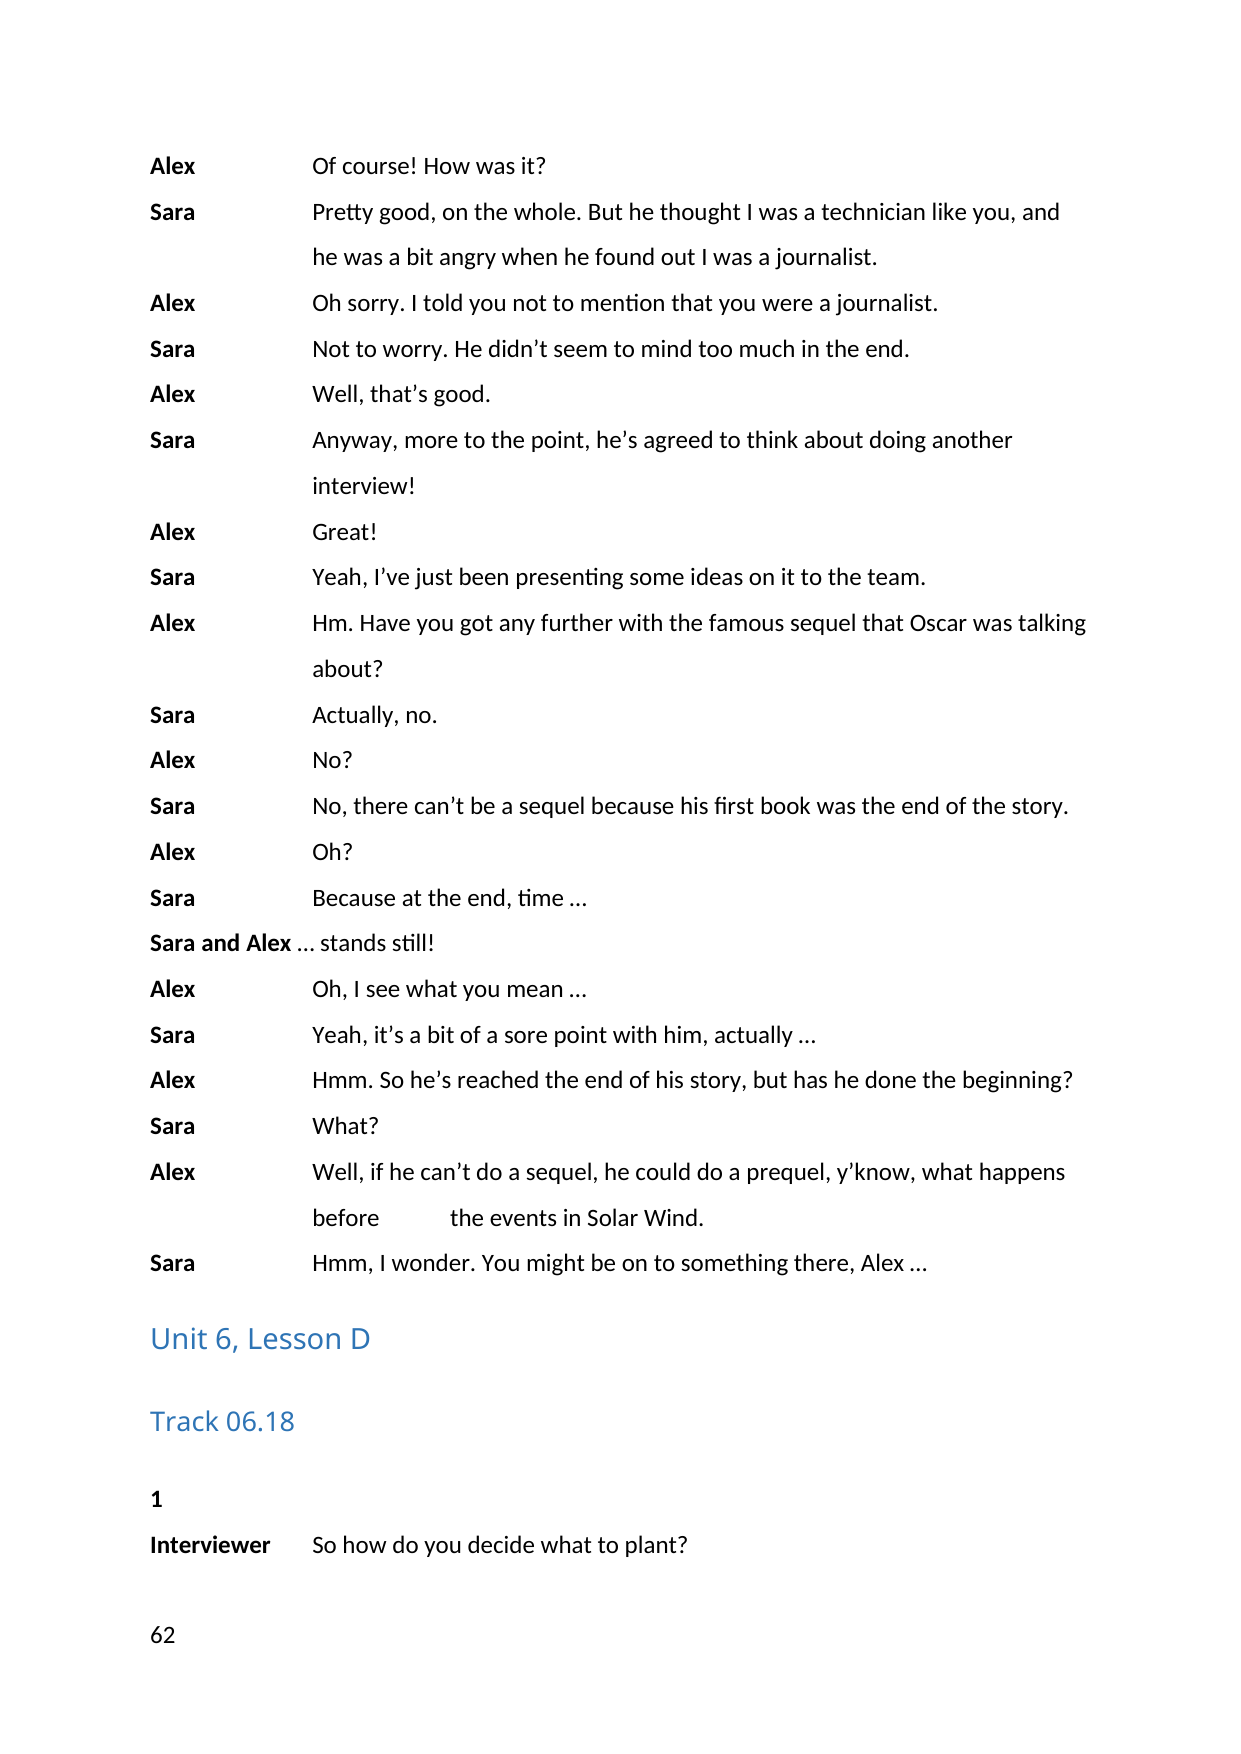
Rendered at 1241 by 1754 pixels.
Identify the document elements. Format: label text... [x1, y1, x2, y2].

text Alex Hmm. So he’s reached the end of his story, but has he done the beginning? [150, 1064, 1090, 1095]
text Alex Of course! How was it? [150, 150, 1090, 181]
text Sara Anyway, more to the point, he’s agreed to think about doing another interview! [150, 424, 1090, 501]
text Sara Not to worry. He didn’t seem to mind too much in the end. [150, 333, 1090, 363]
text Sara Actually, no. [150, 699, 1090, 729]
text Alex Hm. Have you got any further with the famous sequel that Oscar was talking about? [150, 607, 1090, 683]
text Alex Oh? [150, 836, 1090, 866]
text Alex No? [150, 744, 1090, 775]
text Sara No, there can’t be a sequel because his first book was the end of the story. [150, 790, 1090, 821]
text Sara Yeah, I’ve just been presenting some ideas on it to the team. [150, 562, 1090, 592]
text Interviewer So how do you decide what to plant? [150, 1529, 1090, 1559]
text Sara What? [150, 1110, 1090, 1141]
subtitle Unit 6, Lesson D [150, 1318, 1090, 1358]
text Sara Pretty good, on the whole. But he thought I was a technician like you, and he was a bit angry when he found out I was a journalist. [150, 196, 1090, 272]
text Alex Oh sorry. I told you not to mention that you were a journalist. [150, 287, 1090, 318]
text 1 [150, 1483, 1090, 1513]
text Sara Hmm, I wonder. You might be on to something there, Alex … [150, 1247, 1090, 1278]
text Sara Because at the end, time … [150, 882, 1090, 912]
text Alex Well, if he can’t do a sequel, he could do a prequel, y’know, what happens before the events in Solar Wind. [150, 1156, 1090, 1232]
text Alex Oh, I see what you mean … [150, 973, 1090, 1004]
text Sara Yeah, it’s a bit of a sore point with him, actually … [150, 1019, 1090, 1049]
text Alex Great! [150, 516, 1090, 546]
subtitle Track 06.18 [150, 1403, 1090, 1439]
text Sara and Alex … stands still! [150, 927, 1090, 958]
text Alex Well, that’s good. [150, 379, 1090, 409]
